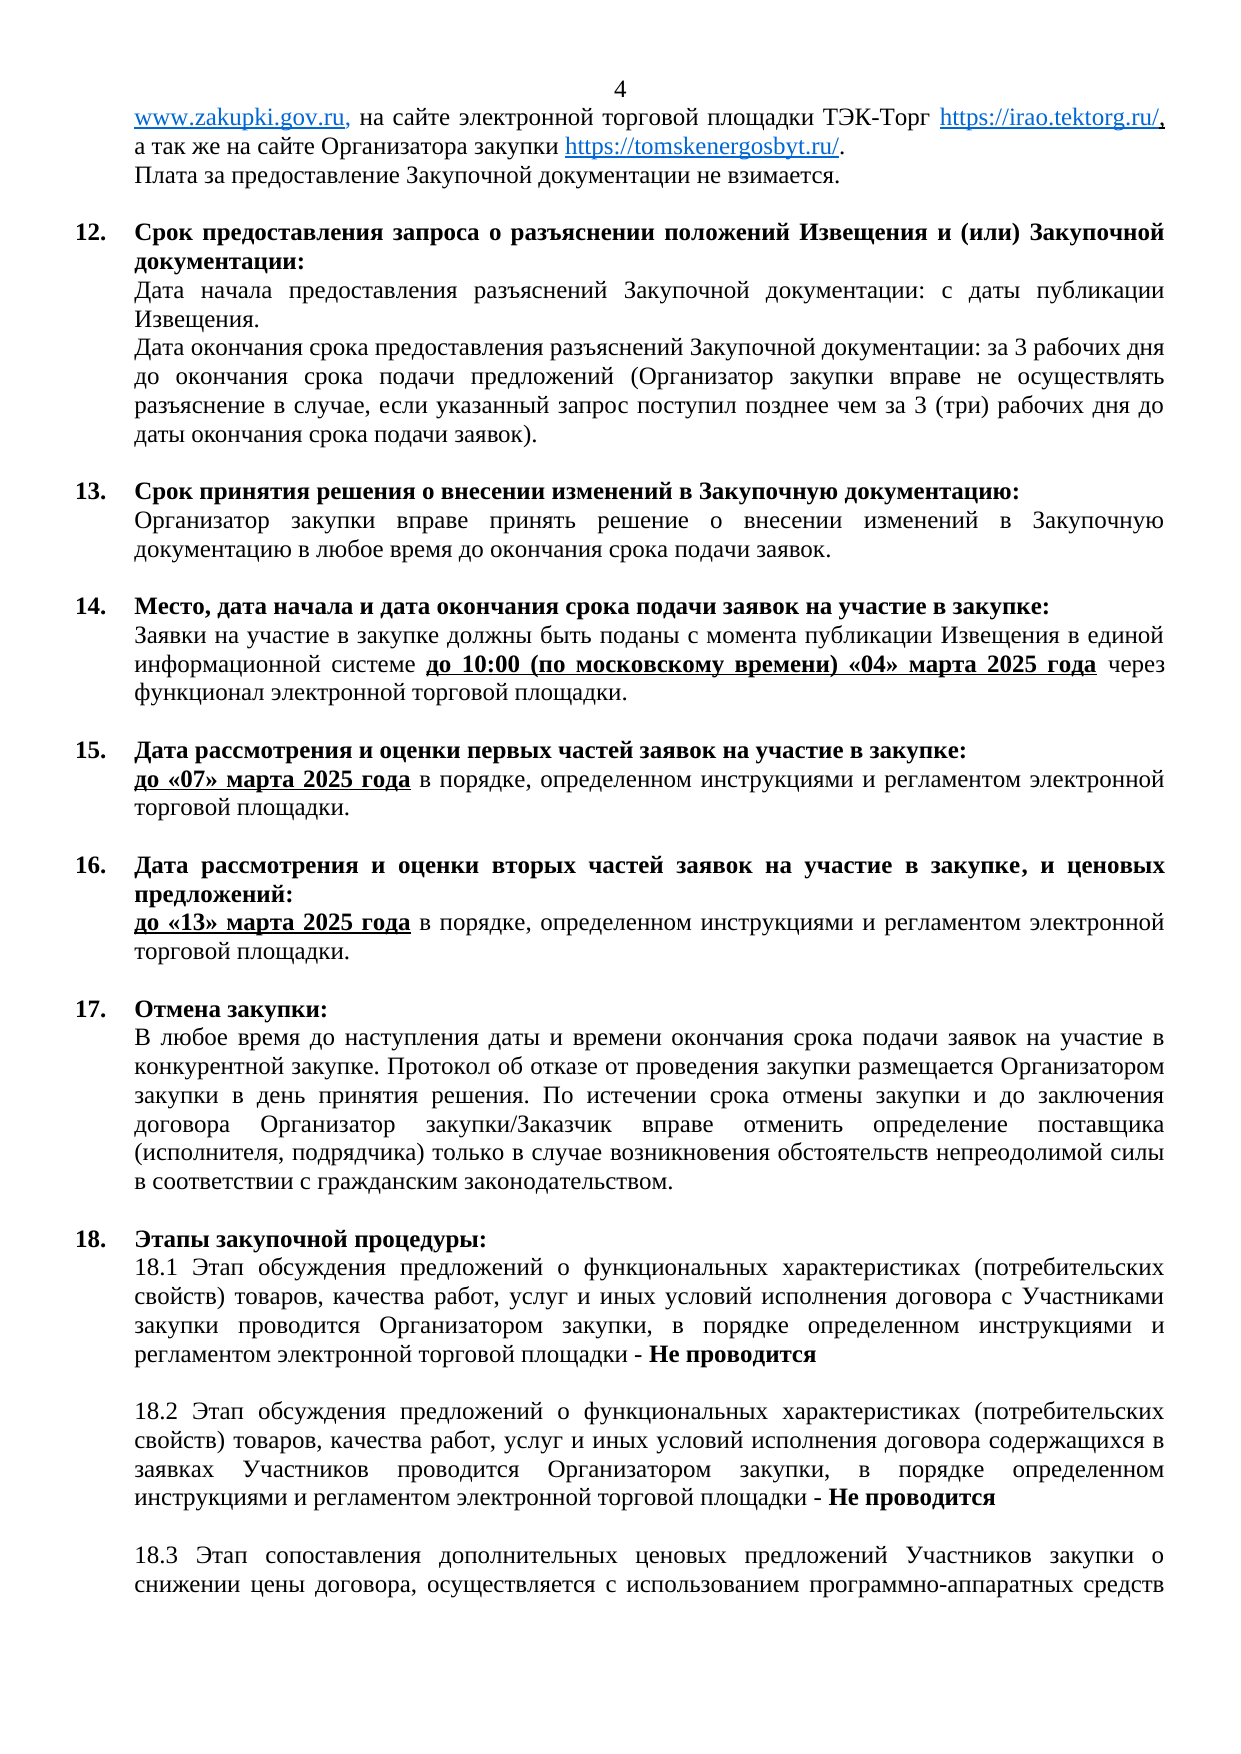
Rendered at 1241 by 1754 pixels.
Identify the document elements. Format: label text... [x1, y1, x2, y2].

list до «07» марта 2025 года в порядке, определенном инструкциями и регламентом электронной торговой площадки. [134, 764, 1165, 821]
list Этапы закупочной процедуры: [75, 1224, 1165, 1252]
list Срок предоставления запроса о разъяснении положений Извещения и (или) Закупочной документации: [75, 217, 1165, 275]
list Дата рассмотрения и оценки вторых частей заявок на участие в закупке, и ценовых предложений: [75, 850, 1165, 907]
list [134, 1540, 1165, 1597]
list Отмена закупки: [75, 994, 1165, 1022]
list Заявки на участие в закупке должны быть поданы с момента публикации Извещения в единой информационной системе до 10:00 (по московскому времени) «04» марта 2025 года через функционал электронной торговой площадки. [134, 620, 1165, 706]
list Дата начала предоставления разъяснений Закупочной документации: с даты публикации Извещения. [134, 275, 1165, 332]
list Плата за предоставление Закупочной документации не взимается. [134, 160, 1165, 189]
list Дата рассмотрения и оценки первых частей заявок на участие в закупке: [75, 735, 1165, 764]
list Дата окончания срока предоставления разъяснений Закупочной документации: за 3 рабочих дня до окончания срока подачи предложений (Организатор закупки вправе не осуществлять разъяснение в случае, если указанный запрос поступил позднее чем за 3 (три) рабочих дня до даты окончания срока подачи заявок). [134, 332, 1165, 447]
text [134, 102, 1165, 160]
list 18.2 Этап обсуждения предложений о функциональных характеристиках (потребительских свойств) товаров, качества работ, услуг и иных условий исполнения договора содержащихся в заявках Участников проводится Организатором закупки, в порядке определенном инструкциями и регламентом электронной торговой площадки - Не проводится [134, 1396, 1165, 1511]
list 18.1 Этап обсуждения предложений о функциональных характеристиках (потребительских свойств) товаров, качества работ, услуг и иных условий исполнения договора с Участниками закупки проводится Организатором закупки, в порядке определенном инструкциями и регламентом электронной торговой площадки - Не проводится [134, 1252, 1165, 1367]
text Организатор закупки вправе принять решение о внесении изменений в Закупочную документацию в любое время до окончания срока подачи заявок. [134, 505, 1165, 562]
list Срок принятия решения о внесении изменений в Закупочную документацию: [75, 476, 1165, 505]
list до «13» марта 2025 года в порядке, определенном инструкциями и регламентом электронной торговой площадки. [134, 907, 1165, 965]
list В любое время до наступления даты и времени окончания срока подачи заявок на участие в конкурентной закупке. Протокол об отказе от проведения закупки размещается Организатором закупки в день принятия решения. По истечении срока отмены закупки и до заключения договора Организатор закупки/Заказчик вправе отменить определение поставщика (исполнителя, подрядчика) только в случае возникновения обстоятельств непреодолимой силы в соответствии с гражданским законодательством. [134, 1022, 1165, 1195]
list Место, дата начала и дата окончания срока подачи заявок на участие в закупке: [75, 591, 1165, 620]
